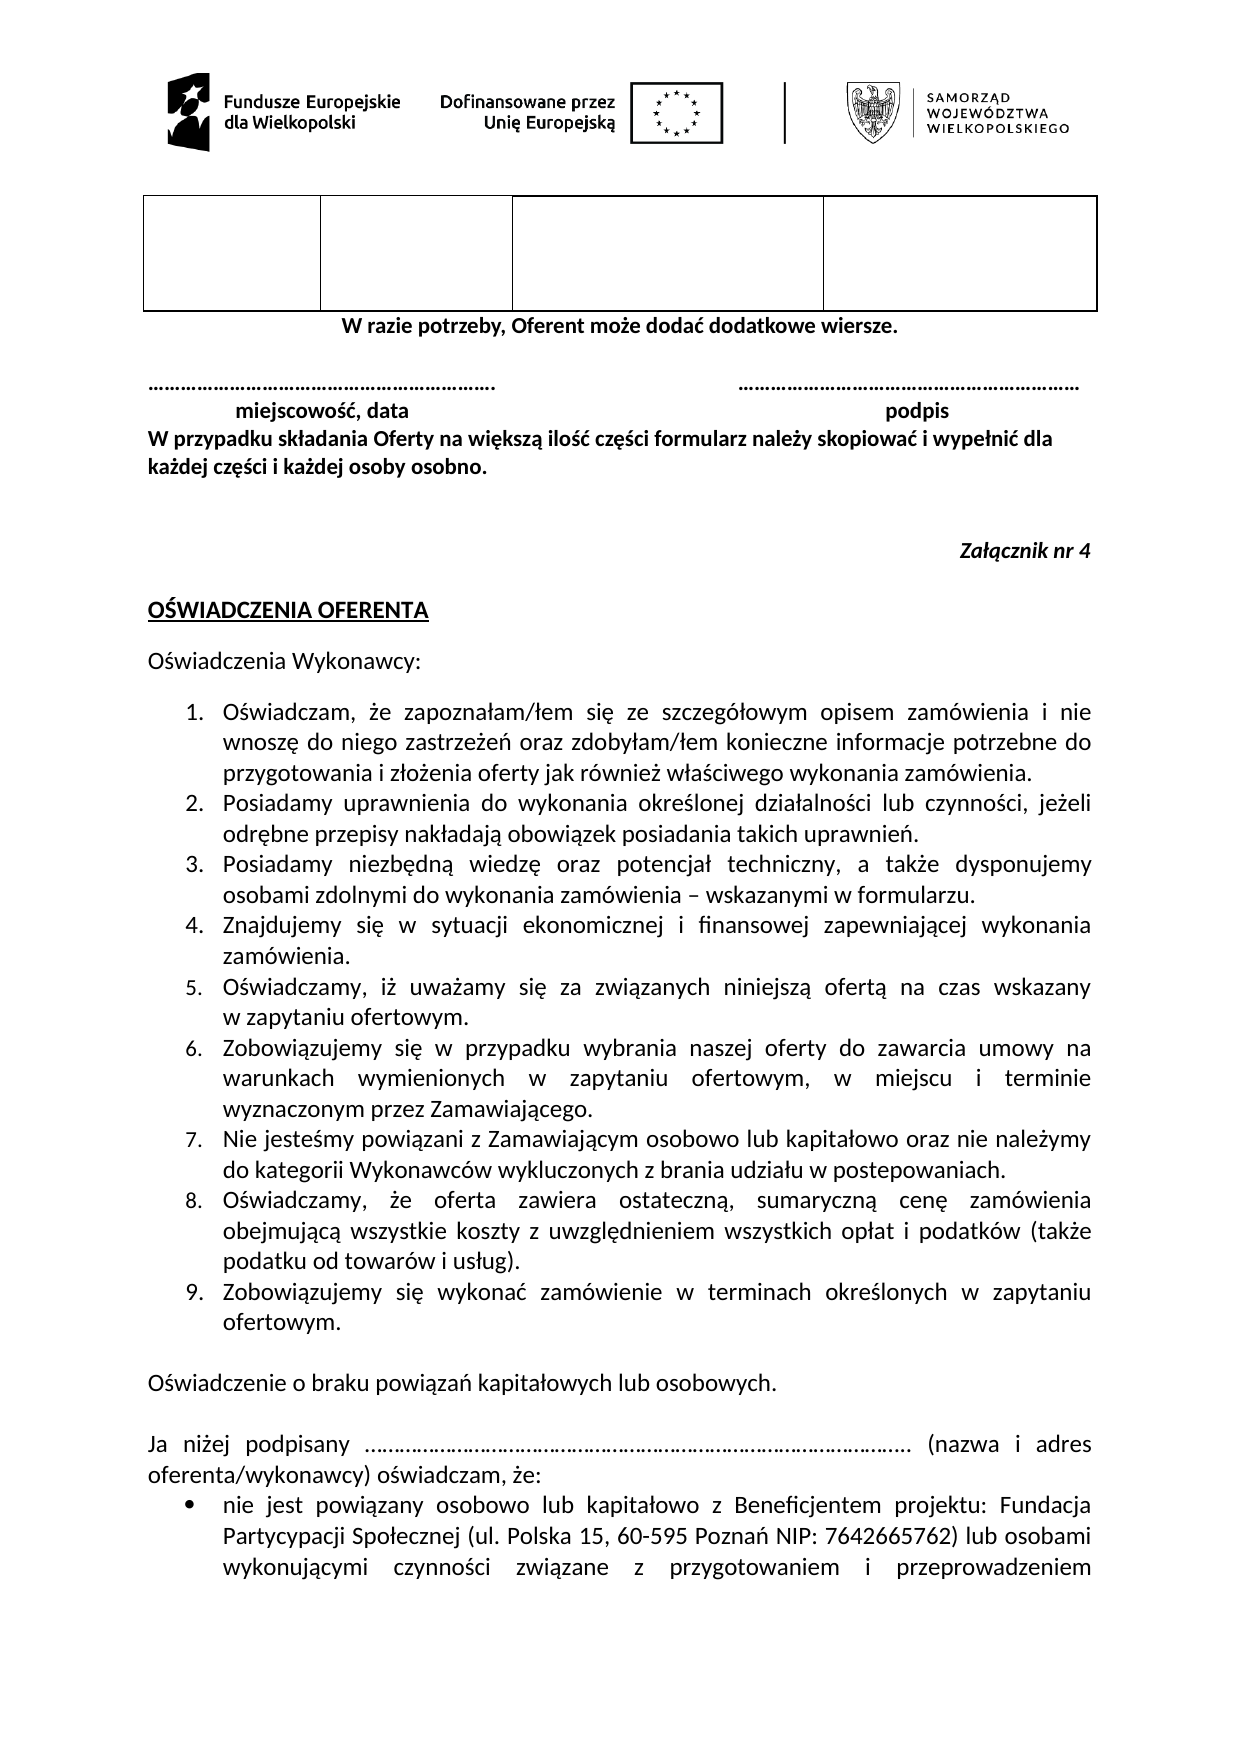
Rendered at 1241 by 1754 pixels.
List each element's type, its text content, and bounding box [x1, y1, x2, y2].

text Załącznik nr 4 [148, 536, 1093, 564]
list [185, 1489, 1093, 1581]
text miejscowość, data podpis [148, 396, 1093, 424]
text Oświadczenia Wykonawcy: [148, 645, 1093, 676]
text OŚWIADCZENIA OFERENTA [148, 594, 1093, 625]
table_cell [321, 196, 512, 310]
text ………………………………………………………. ……………………………………………………… [148, 368, 1093, 396]
table_cell [824, 197, 1096, 310]
table_cell [144, 196, 320, 310]
list Posiadamy niezbędną wiedzę oraz potencjał techniczny, a także dysponujemy osobami zdolnymi do wykonania zamówienia – wskazanymi w formularzu. [185, 849, 1093, 910]
list Zobowiązujemy się w przypadku wybrania naszej oferty do zawarcia umowy na warunkach wymienionych w zapytaniu ofertowym, w miejscu i terminie wyznaczonym przez Zamawiającego. [185, 1032, 1093, 1123]
text Oświadczenie o braku powiązań kapitałowych lub osobowych. [148, 1367, 1093, 1398]
list Oświadczam, że zapoznałam/łem się ze szczegółowym opisem zamówienia i nie wnoszę do niego zastrzeżeń oraz zdobyłam/łem konieczne informacje potrzebne do przygotowania i złożenia oferty jak również właściwego wykonania zamówienia. [185, 696, 1093, 788]
list Oświadczamy, iż uważamy się za związanych niniejszą ofertą na czas wskazany w zapytaniu ofertowym. [185, 971, 1093, 1032]
list Posiadamy uprawnienia do wykonania określonej działalności lub czynności, jeżeli odrębne przepisy nakładają obowiązek posiadania takich uprawnień. [185, 788, 1093, 849]
list Oświadczamy, że oferta zawiera ostateczną, sumaryczną cenę zamówienia obejmującą wszystkie koszty z uwzględnieniem wszystkich opłat i podatków (także podatku od towarów i usług). [185, 1184, 1093, 1276]
text W przypadku składania Oferty na większą ilość części formularz należy skopiować i wypełnić dla każdej części i każdej osoby osobno. [148, 424, 1093, 480]
text Ja niżej podpisany ………………………………………………………………………………….. (nazwa i adres oferenta/wykonawcy) oświadczam, że: [148, 1428, 1093, 1489]
list Nie jesteśmy powiązani z Zamawiającym osobowo lub kapitałowo oraz nie należymy do kategorii Wykonawców wykluczonych z brania udziału w postepowaniach. [185, 1123, 1093, 1184]
list Znajdujemy się w sytuacji ekonomicznej i finansowej zapewniającej wykonania zamówienia. [185, 910, 1093, 971]
text W razie potrzeby, Oferent może dodać dodatkowe wiersze. [148, 312, 1093, 340]
table_cell [513, 197, 823, 310]
list Zobowiązujemy się wykonać zamówienie w terminach określonych w zapytaniu ofertowym. [185, 1276, 1093, 1337]
